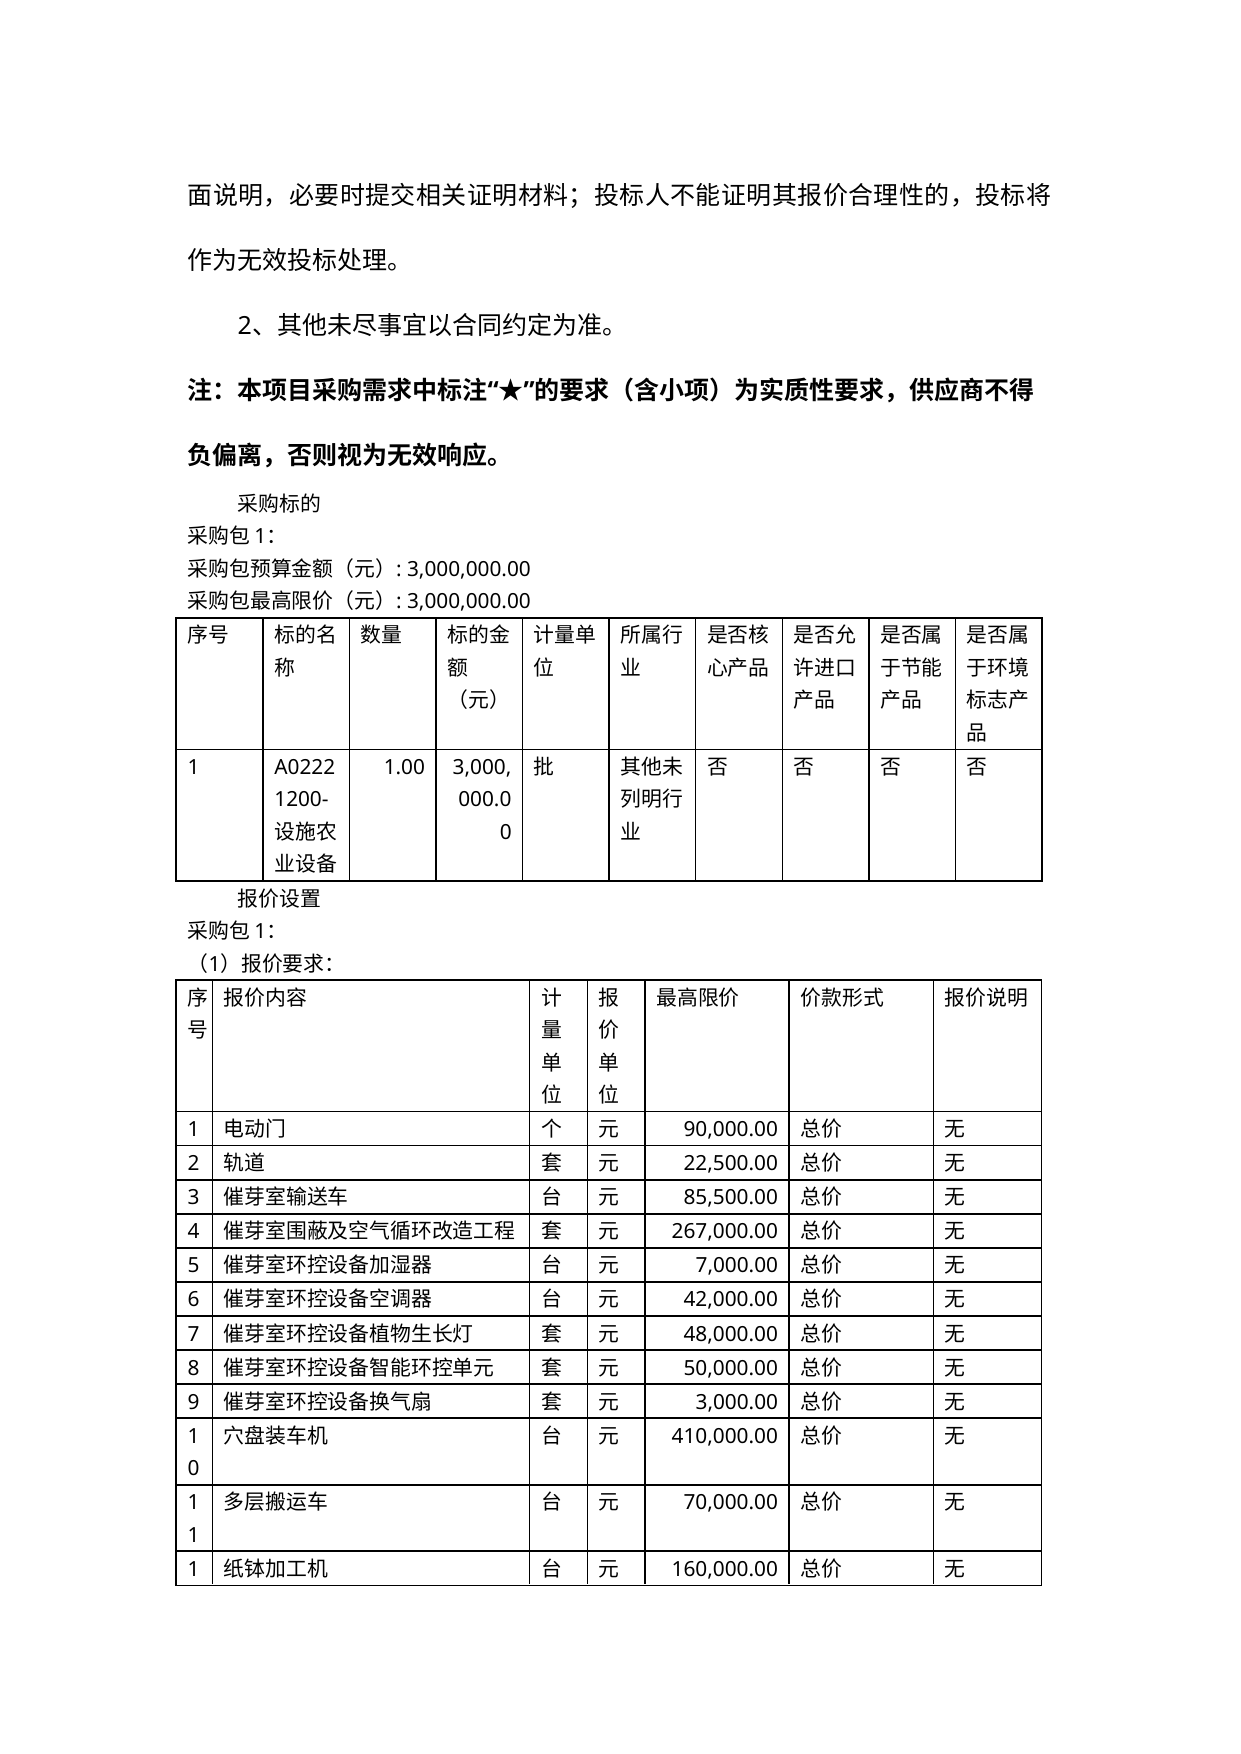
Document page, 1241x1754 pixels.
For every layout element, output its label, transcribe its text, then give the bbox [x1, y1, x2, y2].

table_cell 总价 [790, 1181, 933, 1213]
table_cell 元 [588, 1215, 644, 1247]
table_cell 元 [588, 1146, 644, 1179]
table_cell 催芽室环控设备植物生长灯 [213, 1317, 529, 1349]
table_cell 元 [588, 1283, 644, 1315]
table_cell 台 [530, 1249, 587, 1281]
text 采购标的 [187, 487, 1053, 519]
table_cell 无 [934, 1385, 1041, 1417]
table_cell 总价 [790, 1419, 933, 1484]
table_cell 无 [934, 1249, 1041, 1281]
table_cell 元 [588, 1112, 644, 1145]
table_cell 台 [530, 1552, 587, 1584]
table_cell 总价 [790, 1385, 933, 1417]
table_cell 10 [177, 1419, 212, 1484]
table_cell 其他未列明行业 [610, 750, 695, 880]
table_cell 1 [177, 750, 262, 880]
table_cell 160,000.00 [646, 1552, 788, 1584]
table_cell 无 [934, 1283, 1041, 1315]
table_cell 3,000.00 [646, 1385, 788, 1417]
table_cell 无 [934, 1317, 1041, 1349]
table_cell 总价 [790, 1552, 933, 1584]
table_cell 催芽室环控设备智能环控单元 [213, 1351, 529, 1383]
table_cell 元 [588, 1351, 644, 1383]
table_cell 电动门 [213, 1112, 529, 1145]
table_cell 否 [696, 750, 782, 880]
table_cell 套 [530, 1317, 587, 1349]
table_cell 催芽室围蔽及空气循环改造工程 [213, 1215, 529, 1247]
table_cell 台 [530, 1486, 587, 1550]
table_cell 6 [177, 1283, 212, 1315]
table_cell 90,000.00 [646, 1112, 788, 1145]
table_cell 无 [934, 1552, 1041, 1584]
table_cell 催芽室环控设备加湿器 [213, 1249, 529, 1281]
table_cell 套 [530, 1215, 587, 1247]
table_cell 多层搬运车 [213, 1486, 529, 1550]
table_header 是否属于节能产品 [870, 619, 955, 748]
table_cell 总价 [790, 1283, 933, 1315]
table_cell 1.00 [350, 750, 435, 880]
table_cell 元 [588, 1552, 644, 1584]
table_header 报价说明 [934, 981, 1041, 1111]
table_cell 70,000.00 [646, 1486, 788, 1550]
table_cell 否 [870, 750, 955, 880]
table_header 报价内容 [213, 981, 529, 1111]
table_cell 总价 [790, 1146, 933, 1179]
table_cell 3,000,000.00 [437, 750, 522, 880]
table_cell 总价 [790, 1249, 933, 1281]
table_cell 48,000.00 [646, 1317, 788, 1349]
table_header 标的金额 （元） [437, 619, 522, 748]
table_cell 元 [588, 1181, 644, 1213]
table_cell 3 [177, 1181, 212, 1213]
table_cell 台 [530, 1283, 587, 1315]
table_cell 无 [934, 1215, 1041, 1247]
table_cell 个 [530, 1112, 587, 1145]
text 采购包1： [187, 519, 1053, 552]
table_cell 无 [934, 1419, 1041, 1484]
table_cell 催芽室环控设备空调器 [213, 1283, 529, 1315]
table_cell 台 [530, 1419, 587, 1484]
table_cell 8 [177, 1351, 212, 1383]
text 报价设置 [187, 882, 1053, 914]
table_cell 无 [934, 1486, 1041, 1550]
table_cell 42,000.00 [646, 1283, 788, 1315]
text 2、其他未尽事宜以合同约定为准。 [187, 292, 1053, 357]
table_cell 催芽室环控设备换气扇 [213, 1385, 529, 1417]
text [187, 162, 1053, 292]
table_cell 22,500.00 [646, 1146, 788, 1179]
table_cell 7 [177, 1317, 212, 1349]
table_cell 无 [934, 1181, 1041, 1213]
table_header 价款形式 [790, 981, 933, 1111]
table_cell 总价 [790, 1112, 933, 1145]
table_cell 1 [177, 1112, 212, 1145]
table_cell 总价 [790, 1317, 933, 1349]
table_header 所属行业 [610, 619, 695, 748]
table_cell 9 [177, 1385, 212, 1417]
table_cell 85,500.00 [646, 1181, 788, 1213]
text 采购包最高限价（元）: 3,000,000.00 [187, 584, 1053, 617]
table_cell 否 [956, 750, 1041, 880]
table_cell 12 [177, 1552, 212, 1584]
table_cell 否 [783, 750, 868, 880]
table_header 是否核心产品 [696, 619, 782, 748]
table_cell 11 [177, 1486, 212, 1550]
table_cell 套 [530, 1385, 587, 1417]
table_header 序号 [177, 981, 212, 1111]
table_cell 元 [588, 1249, 644, 1281]
table_cell 纸钵加工机 [213, 1552, 529, 1584]
table_header 序号 [177, 619, 262, 748]
table_header 是否允许进口产品 [783, 619, 868, 748]
table_cell 无 [934, 1112, 1041, 1145]
table_cell A02221200-设施农业设备 [264, 750, 349, 880]
table_header 计量单位 [530, 981, 587, 1111]
table_cell 5 [177, 1249, 212, 1281]
table_cell 7,000.00 [646, 1249, 788, 1281]
table_cell 2 [177, 1146, 212, 1179]
table_cell 轨道 [213, 1146, 529, 1179]
text 采购包1： [187, 914, 1053, 947]
text 注：本项目采购需求中标注“★”的要求（含小项）为实质性要求，供应商不得负偏离，否则视为无效响应。 [187, 357, 1053, 487]
table_cell 元 [588, 1317, 644, 1349]
table_header 数量 [350, 619, 435, 748]
table_cell 4 [177, 1215, 212, 1247]
table_cell 总价 [790, 1351, 933, 1383]
table_header 报价单位 [588, 981, 644, 1111]
table_cell 催芽室输送车 [213, 1181, 529, 1213]
table_header 计量单位 [523, 619, 608, 748]
table_cell 267,000.00 [646, 1215, 788, 1247]
table_cell 套 [530, 1146, 587, 1179]
table_cell 无 [934, 1146, 1041, 1179]
table_header 最高限价 [646, 981, 788, 1111]
table_cell 总价 [790, 1486, 933, 1550]
table_cell 元 [588, 1486, 644, 1550]
table_cell 穴盘装车机 [213, 1419, 529, 1484]
table_cell 台 [530, 1181, 587, 1213]
table_header 标的名称 [264, 619, 349, 748]
table_cell 410,000.00 [646, 1419, 788, 1484]
table_cell 总价 [790, 1215, 933, 1247]
table_cell 50,000.00 [646, 1351, 788, 1383]
text （1）报价要求： [187, 947, 1053, 979]
table_cell 套 [530, 1351, 587, 1383]
table_cell 元 [588, 1419, 644, 1484]
table_header 是否属于环境标志产品 [956, 619, 1041, 748]
table_cell 元 [588, 1385, 644, 1417]
text 采购包预算金额（元）: 3,000,000.00 [187, 552, 1053, 584]
table_cell 批 [523, 750, 608, 880]
table_cell 无 [934, 1351, 1041, 1383]
